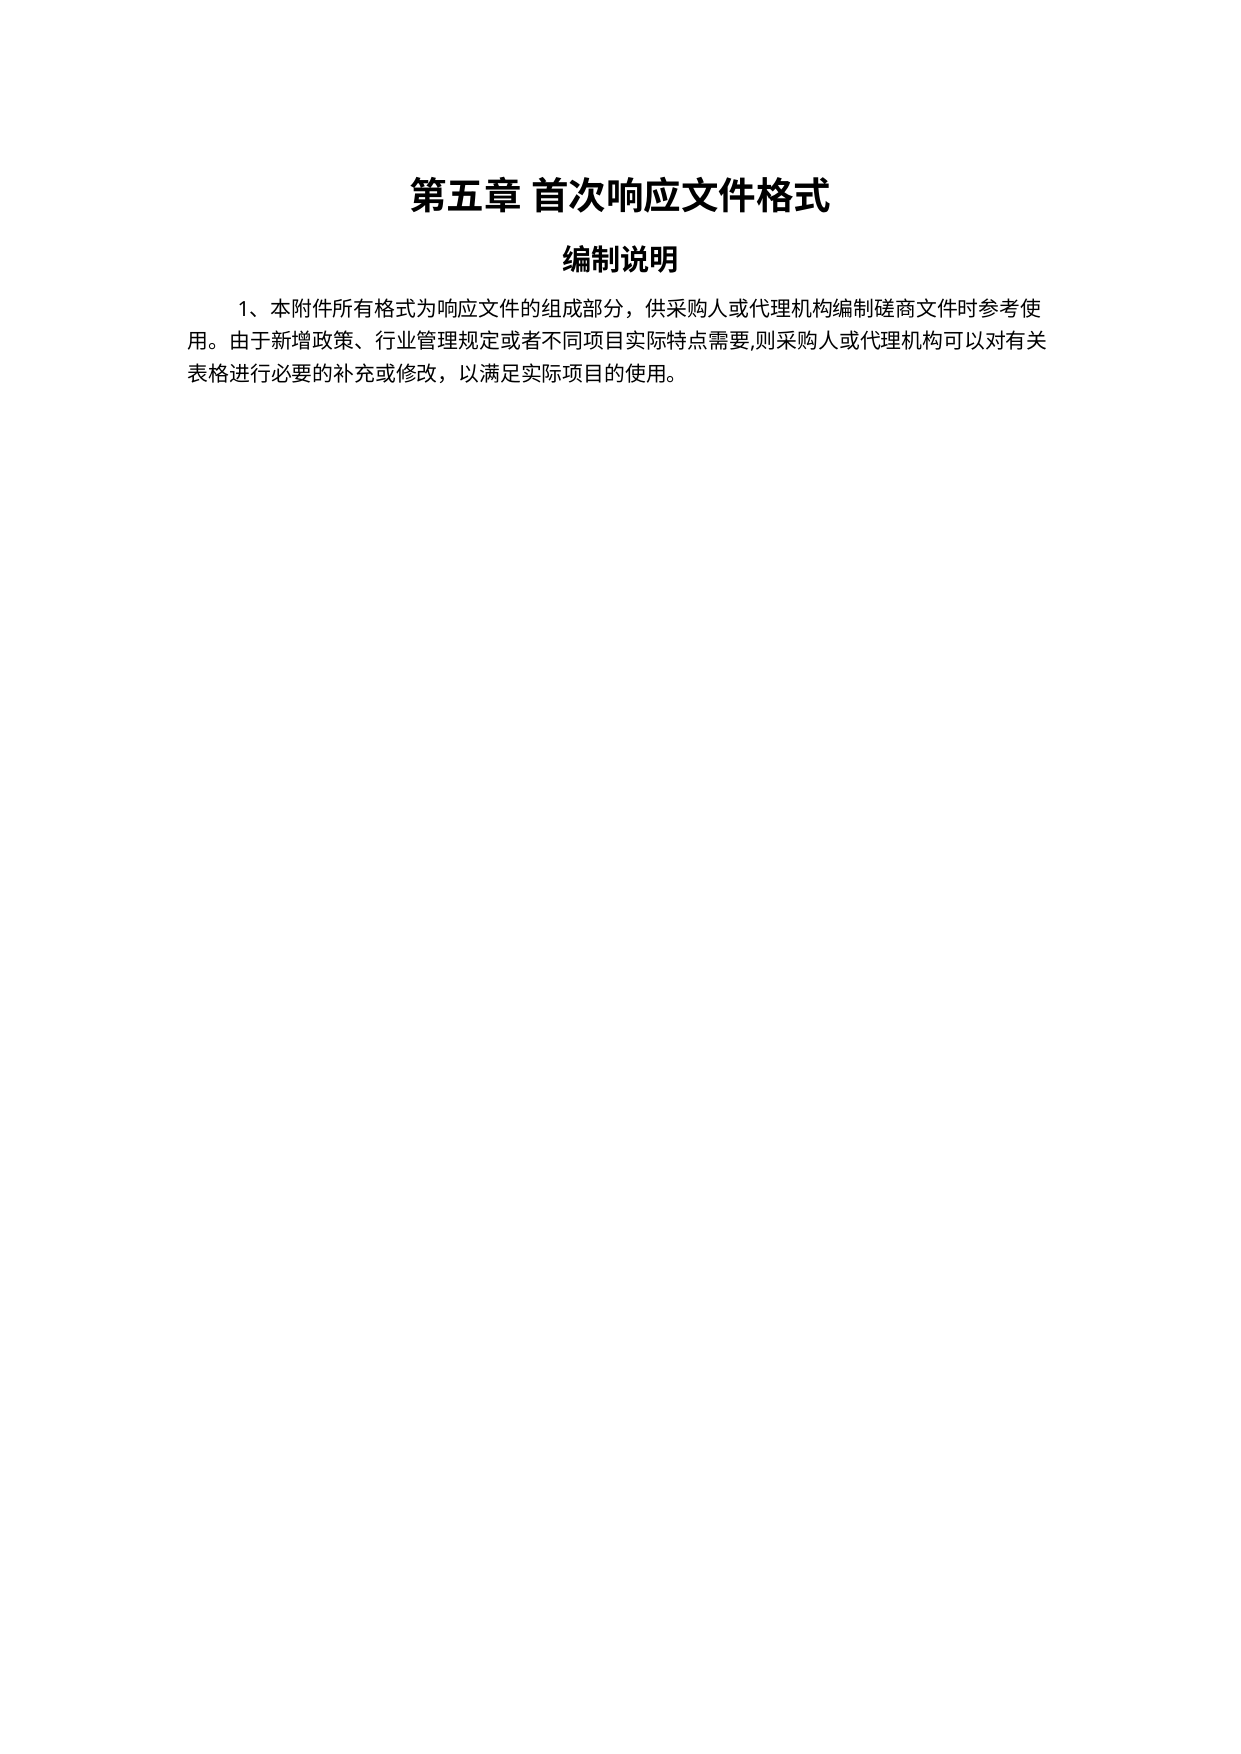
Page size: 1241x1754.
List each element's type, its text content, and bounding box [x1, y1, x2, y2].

text 第五章 首次响应文件格式 [187, 162, 1053, 227]
text 1、本附件所有格式为响应文件的组成部分，供采购人或代理机构编制磋商文件时参考使用。由于新增政策、行业管理规定或者不同项目实际特点需要,则采购人或代理机构可以对有关表格进行必要的补充或修改，以满足实际项目的使用。 [187, 292, 1053, 389]
text 编制说明 [187, 227, 1053, 292]
